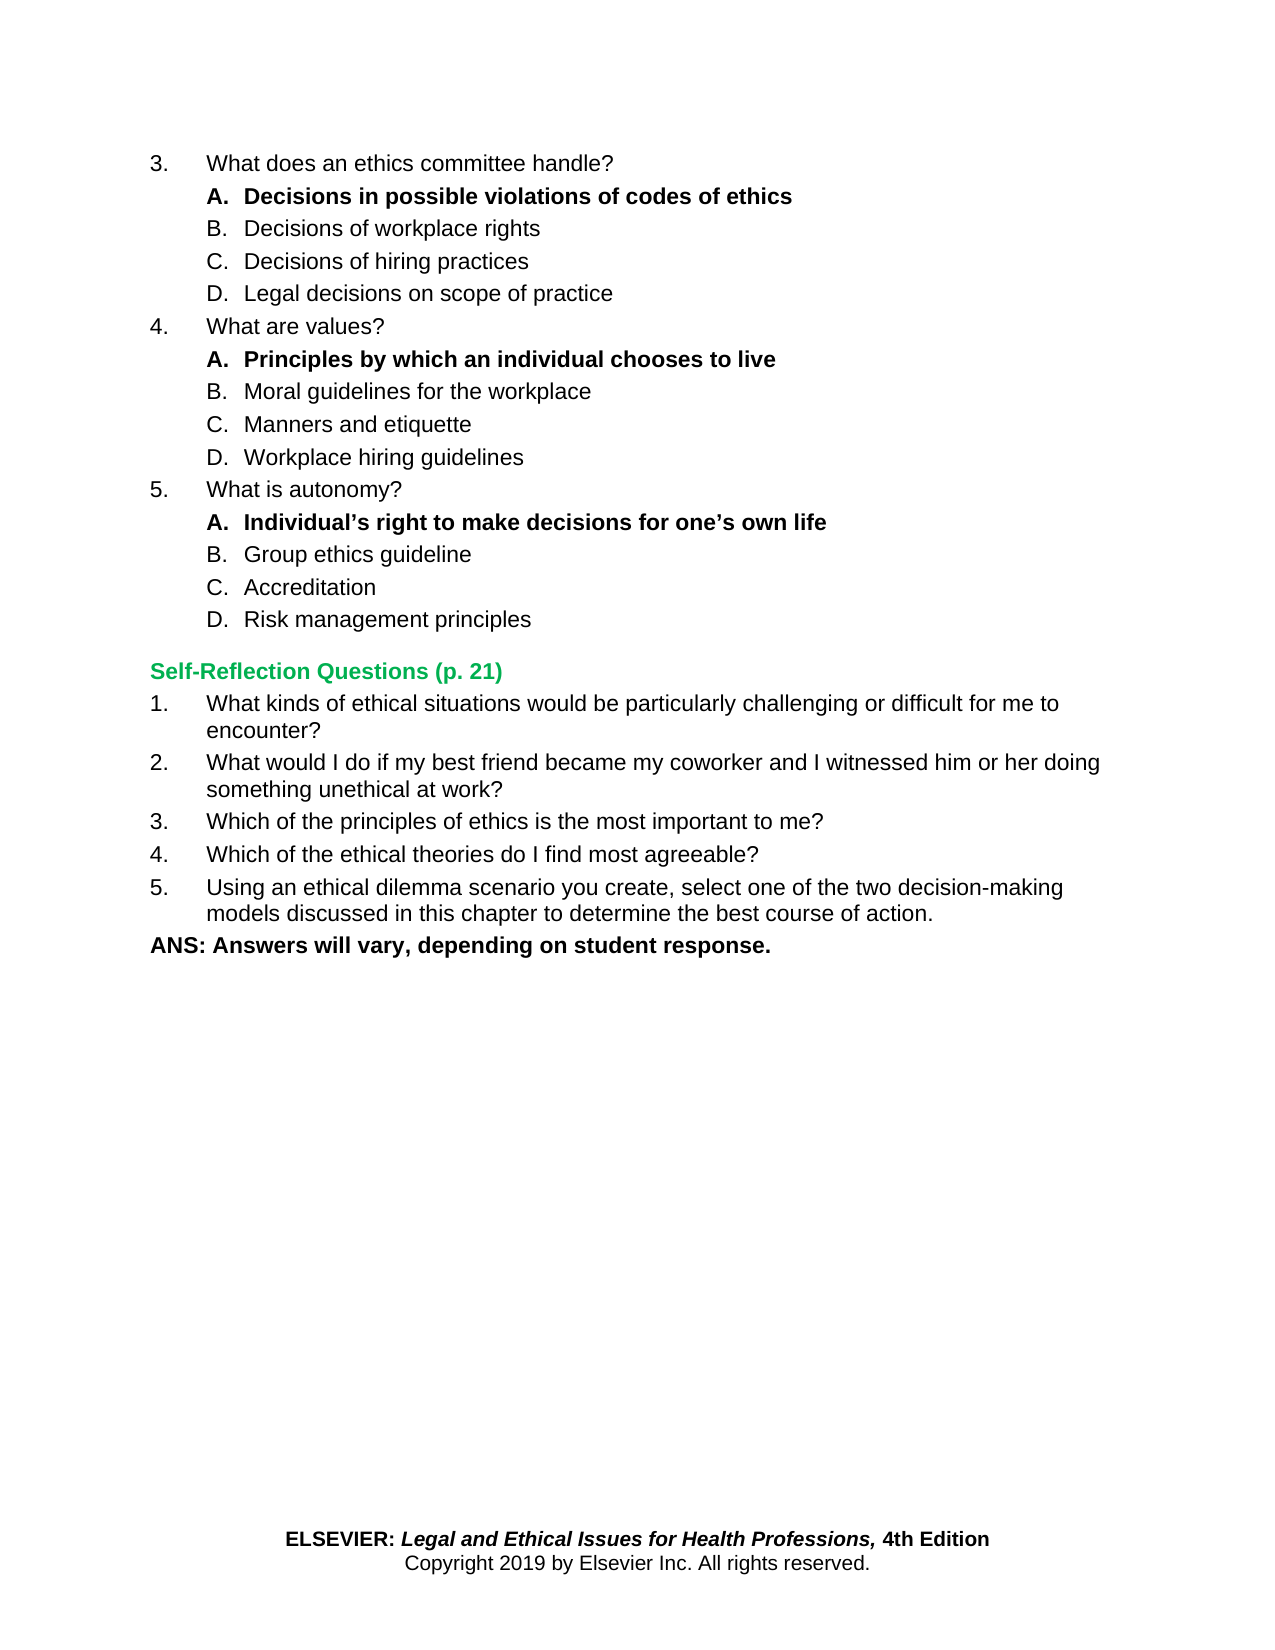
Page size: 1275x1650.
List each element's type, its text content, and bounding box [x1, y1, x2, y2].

list Using an ethical dilemma scenario you create, select one of the two decision-making models discussed in this chapter to determine the best course of action. [169, 873, 1125, 926]
list Accreditation [206, 574, 1125, 600]
list What are values? [169, 313, 1125, 339]
list Individual’s right to make decisions for one’s own life [206, 509, 1125, 535]
list Principles by which an individual chooses to live [206, 346, 1125, 372]
list Decisions of hiring practices [206, 248, 1125, 274]
list What is autonomy? [169, 476, 1125, 502]
list Decisions of workplace rights [206, 215, 1125, 242]
list Moral guidelines for the workplace [206, 378, 1125, 404]
list What would I do if my best friend became my coworker and I witnessed him or her doing something unethical at work? [169, 749, 1125, 802]
text ANS: Answers will vary, depending on student response. [150, 932, 1125, 959]
text Self-Reflection Questions (p. 21) [150, 658, 1125, 684]
list Risk management principles [206, 606, 1125, 633]
list What does an ethics committee handle? [169, 150, 1125, 176]
list Group ethics guideline [206, 541, 1125, 568]
list Which of the principles of ethics is the most important to me? [169, 808, 1125, 835]
list Manners and etiquette [206, 411, 1125, 437]
list Decisions in possible violations of codes of ethics [206, 183, 1125, 209]
list Legal decisions on scope of practice [206, 280, 1125, 307]
list Workplace hiring guidelines [206, 443, 1125, 470]
list Which of the ethical theories do I find most agreeable? [169, 841, 1125, 867]
list What kinds of ethical situations would be particularly challenging or difficult for me to encounter? [169, 690, 1125, 743]
